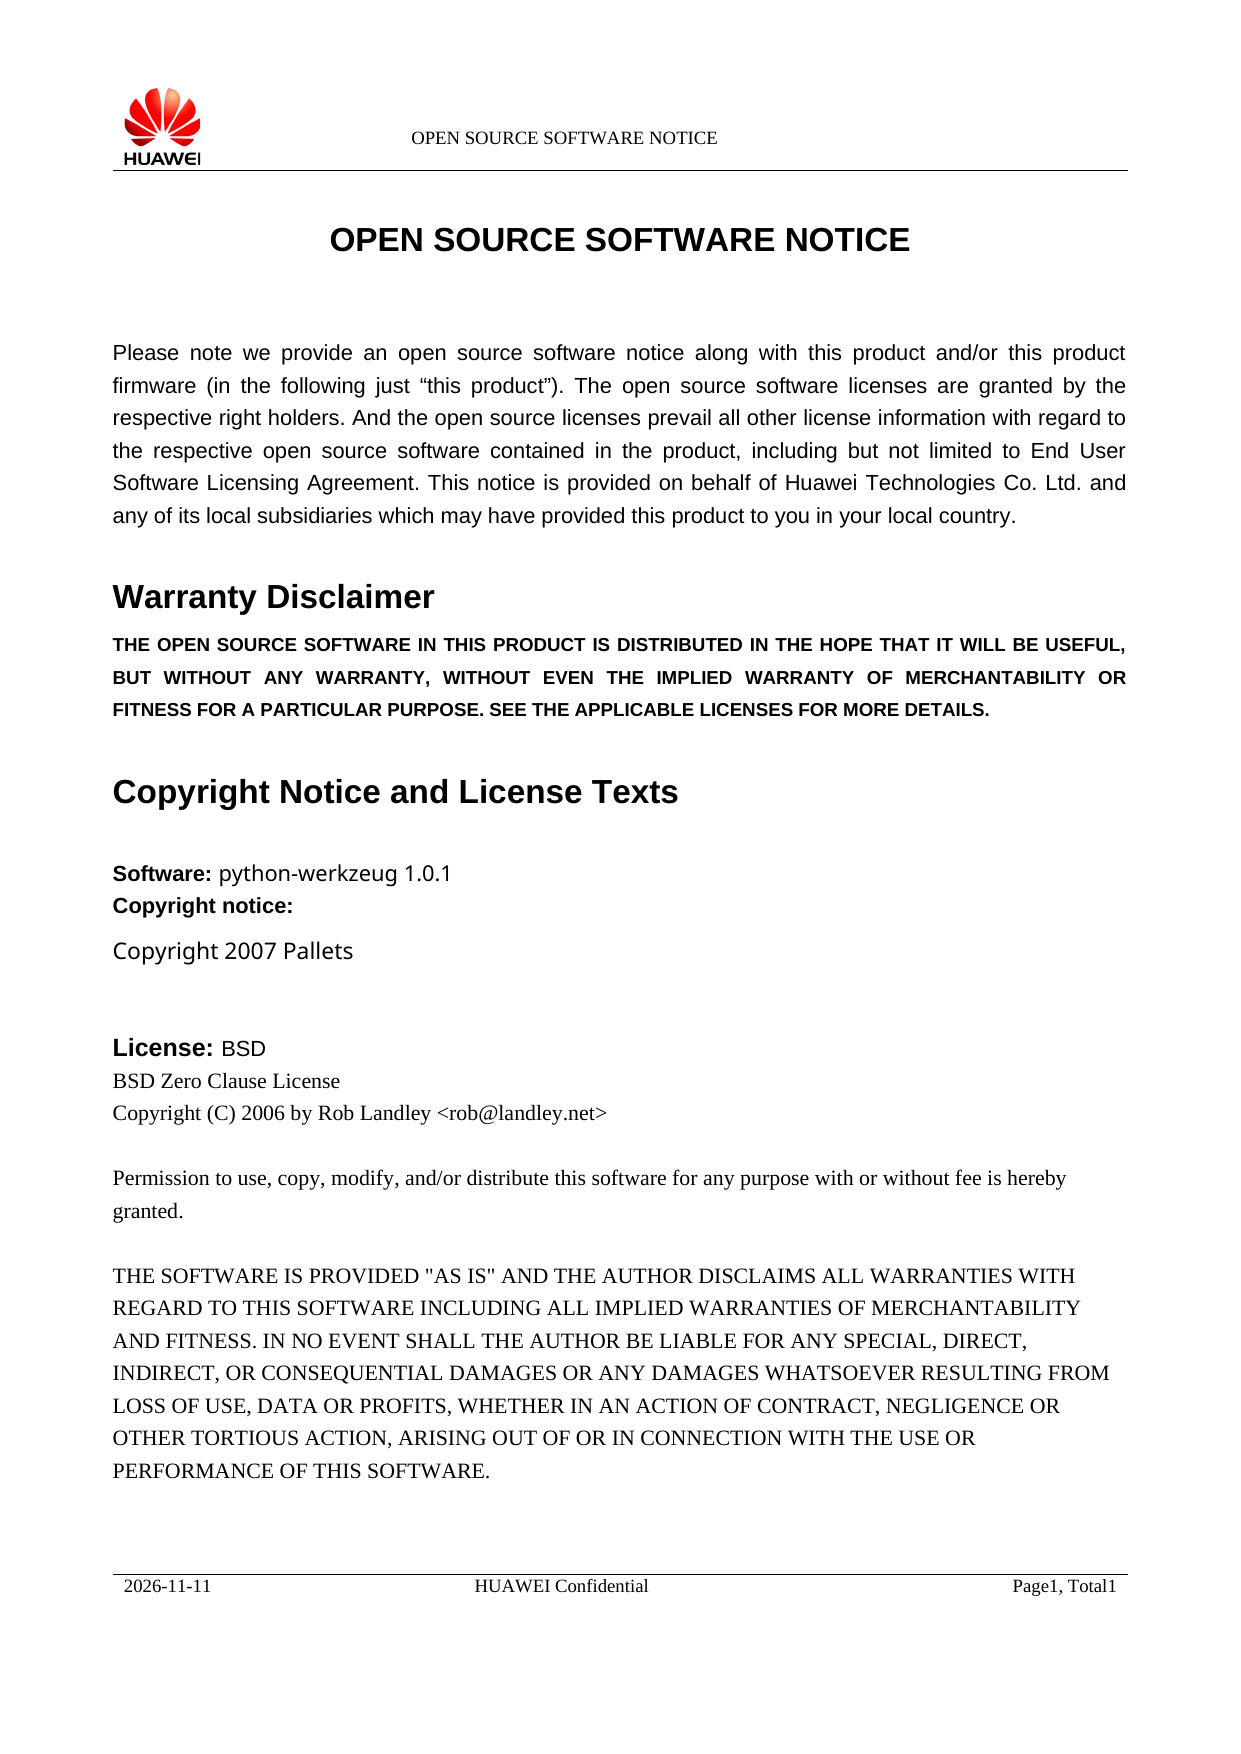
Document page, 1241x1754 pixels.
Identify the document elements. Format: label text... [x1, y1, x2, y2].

title Software: python-werkzeug 1.0.1 [112, 856, 1128, 889]
text Warranty Disclaimer [112, 564, 1128, 629]
text Copyright 2007 Pallets [112, 934, 1128, 1031]
text License: BSD [112, 1031, 1128, 1064]
text BSD Zero Clause License Copyright (C) 2006 by Rob Landley <rob@landley.net> Permission to use, copy, modify, and/or distribute this software for any purpose with or without fee is hereby granted. THE SOFTWARE IS PROVIDED "AS IS" AND THE AUTHOR DISCLAIMS ALL WARRANTIES WITH REGARD TO THIS SOFTWARE INCLUDING ALL IMPLIED WARRANTIES OF MERCHANTABILITY AND FITNESS. IN NO EVENT SHALL THE AUTHOR BE LIABLE FOR ANY SPECIAL, DIRECT, INDIRECT, OR CONSEQUENTIAL DAMAGES OR ANY DAMAGES WHATSOEVER RESULTING FROM LOSS OF USE, DATA OR PROFITS, WHETHER IN AN ACTION OF CONTRACT, NEGLIGENCE OR OTHER TORTIOUS ACTION, ARISING OUT OF OR IN CONNECTION WITH THE USE OR PERFORMANCE OF THIS SOFTWARE. [112, 1064, 1128, 1519]
text OPEN SOURCE SOFTWARE NOTICE [112, 206, 1128, 271]
text The open source software in this product is distributed in the hope that it will be useful, but WITHOUT ANY WARRANTY, without even the implied warranty of MERCHANTABILITY or FITNESS FOR A PARTICULAR PURPOSE. See the applicable licenses for more details. [112, 629, 1128, 726]
picture [124, 88, 201, 165]
text Copyright notice: [112, 889, 1128, 921]
text Copyright Notice and License Texts [112, 759, 1128, 824]
text Please note we provide an open source software notice along with this product and/or this product firmware (in the following just “this product”). The open source software licenses are granted by the respective right holders. And the open source licenses prevail all other license information with regard to the respective open source software contained in the product, including but not limited to End User Software Licensing Agreement. This notice is provided on behalf of Huawei Technologies Co. Ltd. and any of its local subsidiaries which may have provided this product to you in your local country. [112, 336, 1128, 531]
